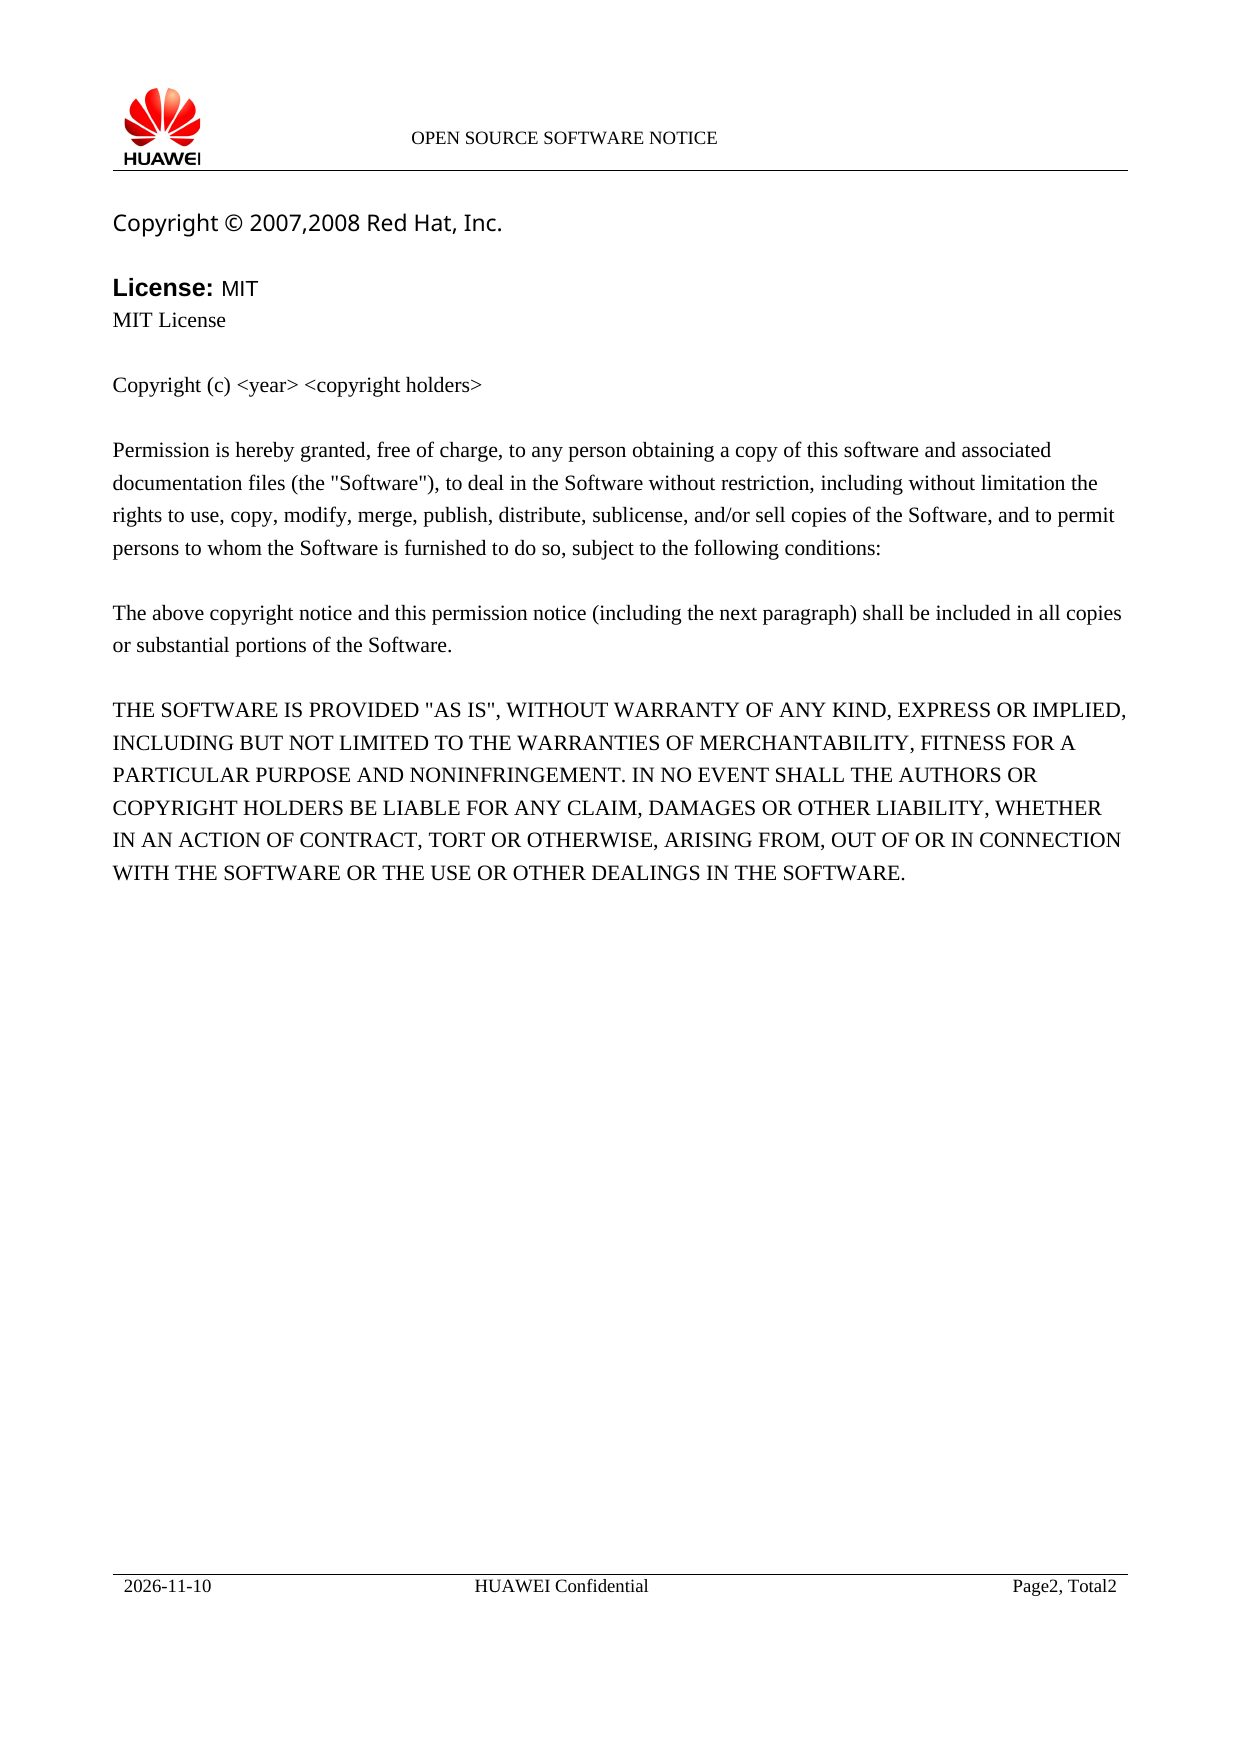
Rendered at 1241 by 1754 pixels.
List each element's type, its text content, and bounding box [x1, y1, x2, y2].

picture [124, 88, 201, 165]
text MIT License Copyright (c) <year> <copyright holders> Permission is hereby granted, free of charge, to any person obtaining a copy of this software and associated documentation files (the "Software"), to deal in the Software without restriction, including without limitation the rights to use, copy, modify, merge, publish, distribute, sublicense, and/or sell copies of the Software, and to permit persons to whom the Software is furnished to do so, subject to the following conditions: The above copyright notice and this permission notice (including the next paragraph) shall be included in all copies or substantial portions of the Software. THE SOFTWARE IS PROVIDED "AS IS", WITHOUT WARRANTY OF ANY KIND, EXPRESS OR IMPLIED, INCLUDING BUT NOT LIMITED TO THE WARRANTIES OF MERCHANTABILITY, FITNESS FOR A PARTICULAR PURPOSE AND NONINFRINGEMENT. IN NO EVENT SHALL THE AUTHORS OR COPYRIGHT HOLDERS BE LIABLE FOR ANY CLAIM, DAMAGES OR OTHER LIABILITY, WHETHER IN AN ACTION OF CONTRACT, TORT OR OTHERWISE, ARISING FROM, OUT OF OR IN CONNECTION WITH THE SOFTWARE OR THE USE OR OTHER DEALINGS IN THE SOFTWARE. [112, 304, 1128, 889]
text License: MIT [112, 271, 1128, 304]
